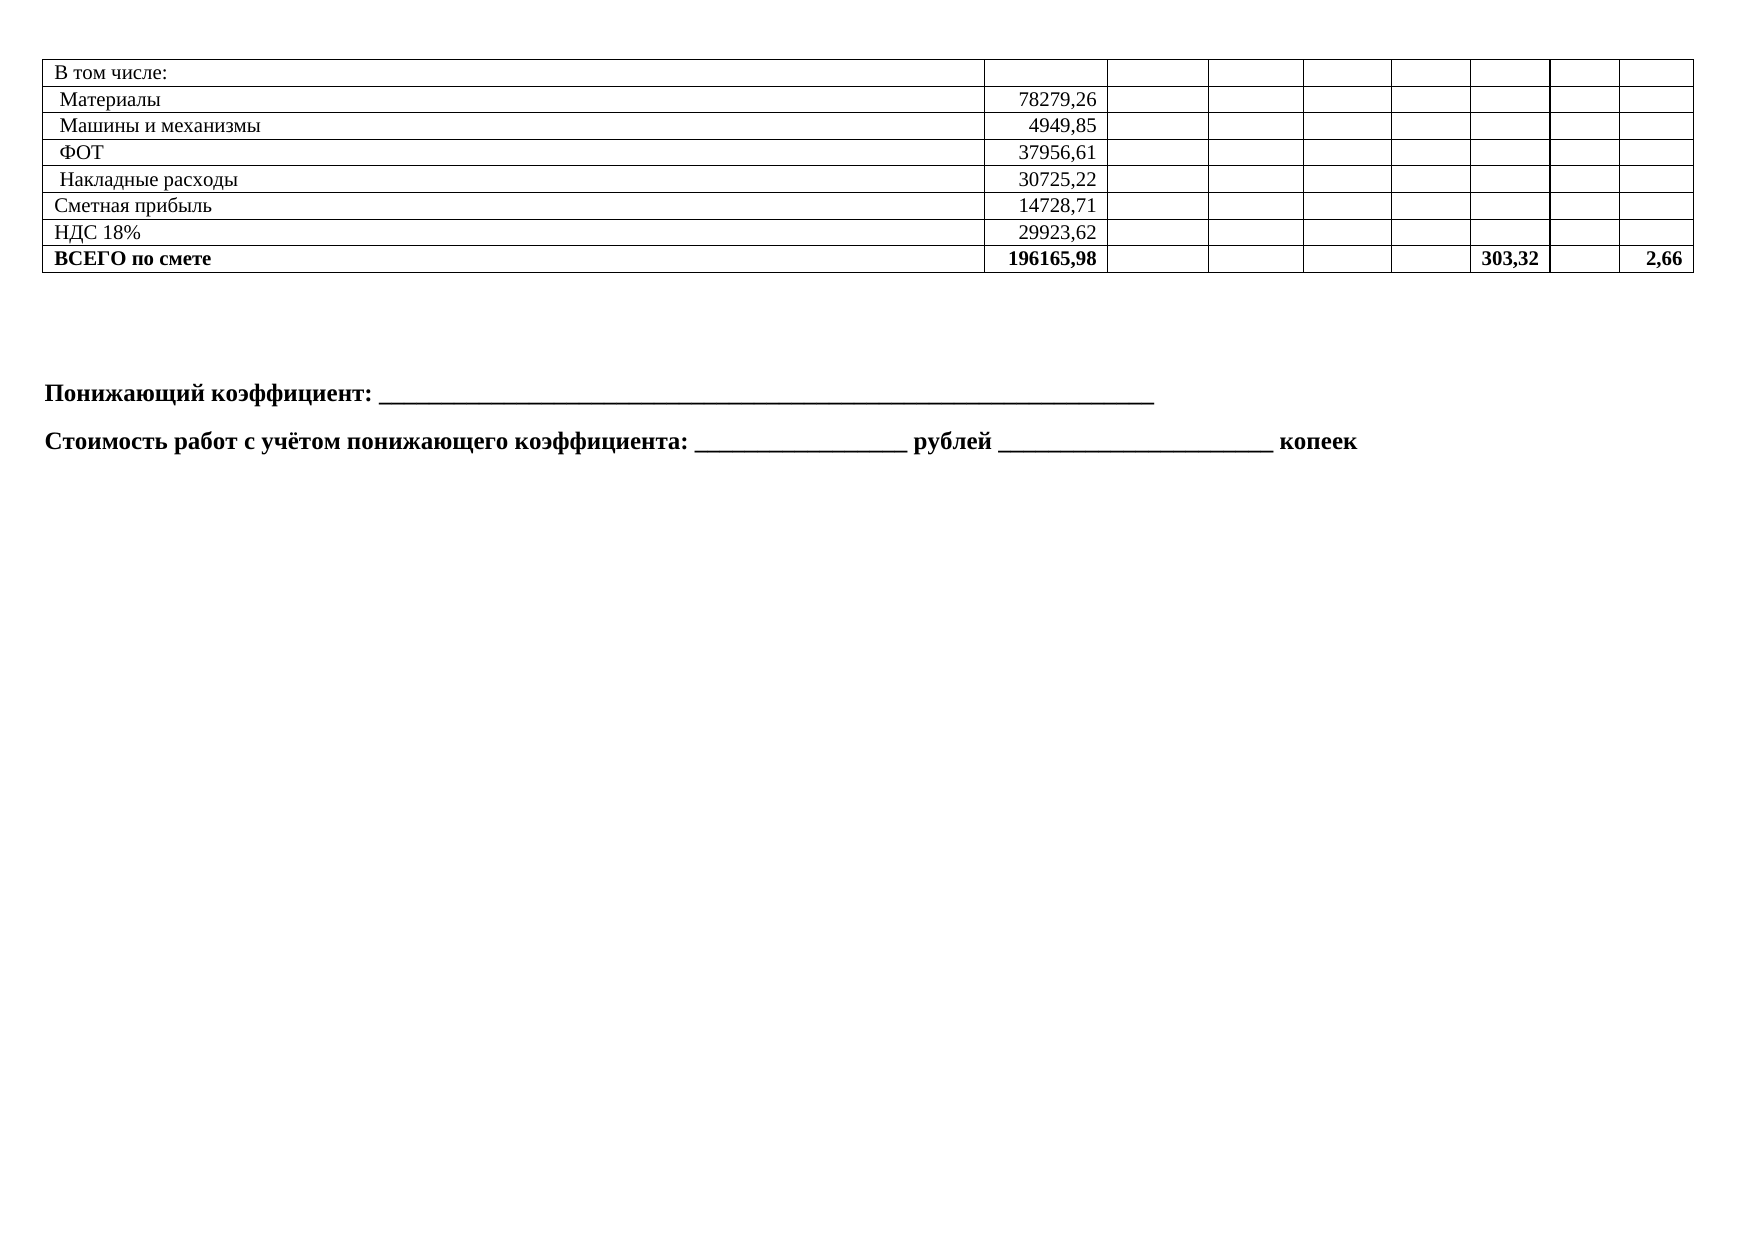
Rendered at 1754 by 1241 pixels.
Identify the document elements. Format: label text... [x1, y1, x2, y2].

table_cell [1551, 166, 1619, 192]
table_cell [1471, 220, 1549, 245]
table_cell [1620, 166, 1693, 192]
table_cell [1620, 113, 1693, 139]
table_cell [1471, 60, 1549, 86]
table_cell [1551, 140, 1619, 165]
table_cell [1551, 193, 1619, 218]
table_cell 37956,61 [985, 140, 1107, 165]
table_cell [1392, 166, 1470, 192]
table_cell [1108, 220, 1208, 245]
table_cell В том числе: [43, 60, 984, 86]
table_cell [1551, 220, 1619, 245]
table_cell Машины и механизмы [43, 113, 984, 139]
table_cell [1209, 140, 1303, 165]
table_cell [1392, 60, 1470, 86]
table_cell [1108, 113, 1208, 139]
table_cell 78279,26 [985, 87, 1107, 112]
text Стоимость работ с учётом понижающего коэффициента: _________________ рублей ______________________ копеек [44, 426, 1665, 455]
table_cell [1209, 60, 1303, 86]
table_cell [985, 60, 1107, 86]
table_cell [1392, 193, 1470, 218]
table_cell Сметная прибыль [43, 193, 984, 218]
table_cell [1551, 246, 1619, 272]
table_cell [1392, 87, 1470, 112]
table_cell [1209, 220, 1303, 245]
table_cell [1209, 166, 1303, 192]
table_cell [1108, 166, 1208, 192]
table_cell [1392, 246, 1470, 272]
table_cell [1551, 87, 1619, 112]
table_cell [1108, 246, 1208, 272]
table_cell [1304, 193, 1391, 218]
table_cell 196165,98 [985, 246, 1107, 272]
table_cell [1620, 60, 1693, 86]
table_cell Материалы [43, 87, 984, 112]
table_cell [1471, 140, 1549, 165]
table_cell [1108, 60, 1208, 86]
table_cell [1471, 193, 1549, 218]
table_cell [1471, 87, 1549, 112]
table_cell [1304, 87, 1391, 112]
table_cell [1620, 87, 1693, 112]
table_cell 30725,22 [985, 166, 1107, 192]
table_cell [1620, 193, 1693, 218]
table_cell [1551, 60, 1619, 86]
table_cell [1209, 246, 1303, 272]
table_cell [1392, 140, 1470, 165]
table_cell [1392, 113, 1470, 139]
table_cell [1304, 140, 1391, 165]
table_cell Накладные расходы [43, 166, 984, 192]
table_cell 4949,85 [985, 113, 1107, 139]
table_cell 303,32 [1471, 246, 1549, 272]
text Понижающий коэффициент: ______________________________________________________________ [44, 378, 1665, 407]
table_cell [1209, 87, 1303, 112]
table_cell [1551, 113, 1619, 139]
table_cell 2,66 [1620, 246, 1693, 272]
table_cell [1304, 166, 1391, 192]
table_cell НДС 18% [43, 220, 984, 245]
table_cell [1304, 113, 1391, 139]
table_cell [1620, 140, 1693, 165]
table_cell [1392, 220, 1470, 245]
table_cell 14728,71 [985, 193, 1107, 218]
table_cell [1471, 113, 1549, 139]
table_cell [1620, 220, 1693, 245]
table_cell [1209, 193, 1303, 218]
table_cell [1108, 87, 1208, 112]
table_cell [1108, 193, 1208, 218]
table_cell [1108, 140, 1208, 165]
table_cell ВСЕГО по смете [43, 246, 984, 272]
table_cell [1471, 166, 1549, 192]
table_cell [1304, 60, 1391, 86]
table_cell [1304, 246, 1391, 272]
table_cell [1209, 113, 1303, 139]
table_cell [1304, 220, 1391, 245]
table_cell ФОТ [43, 140, 984, 165]
table_cell 29923,62 [985, 220, 1107, 245]
